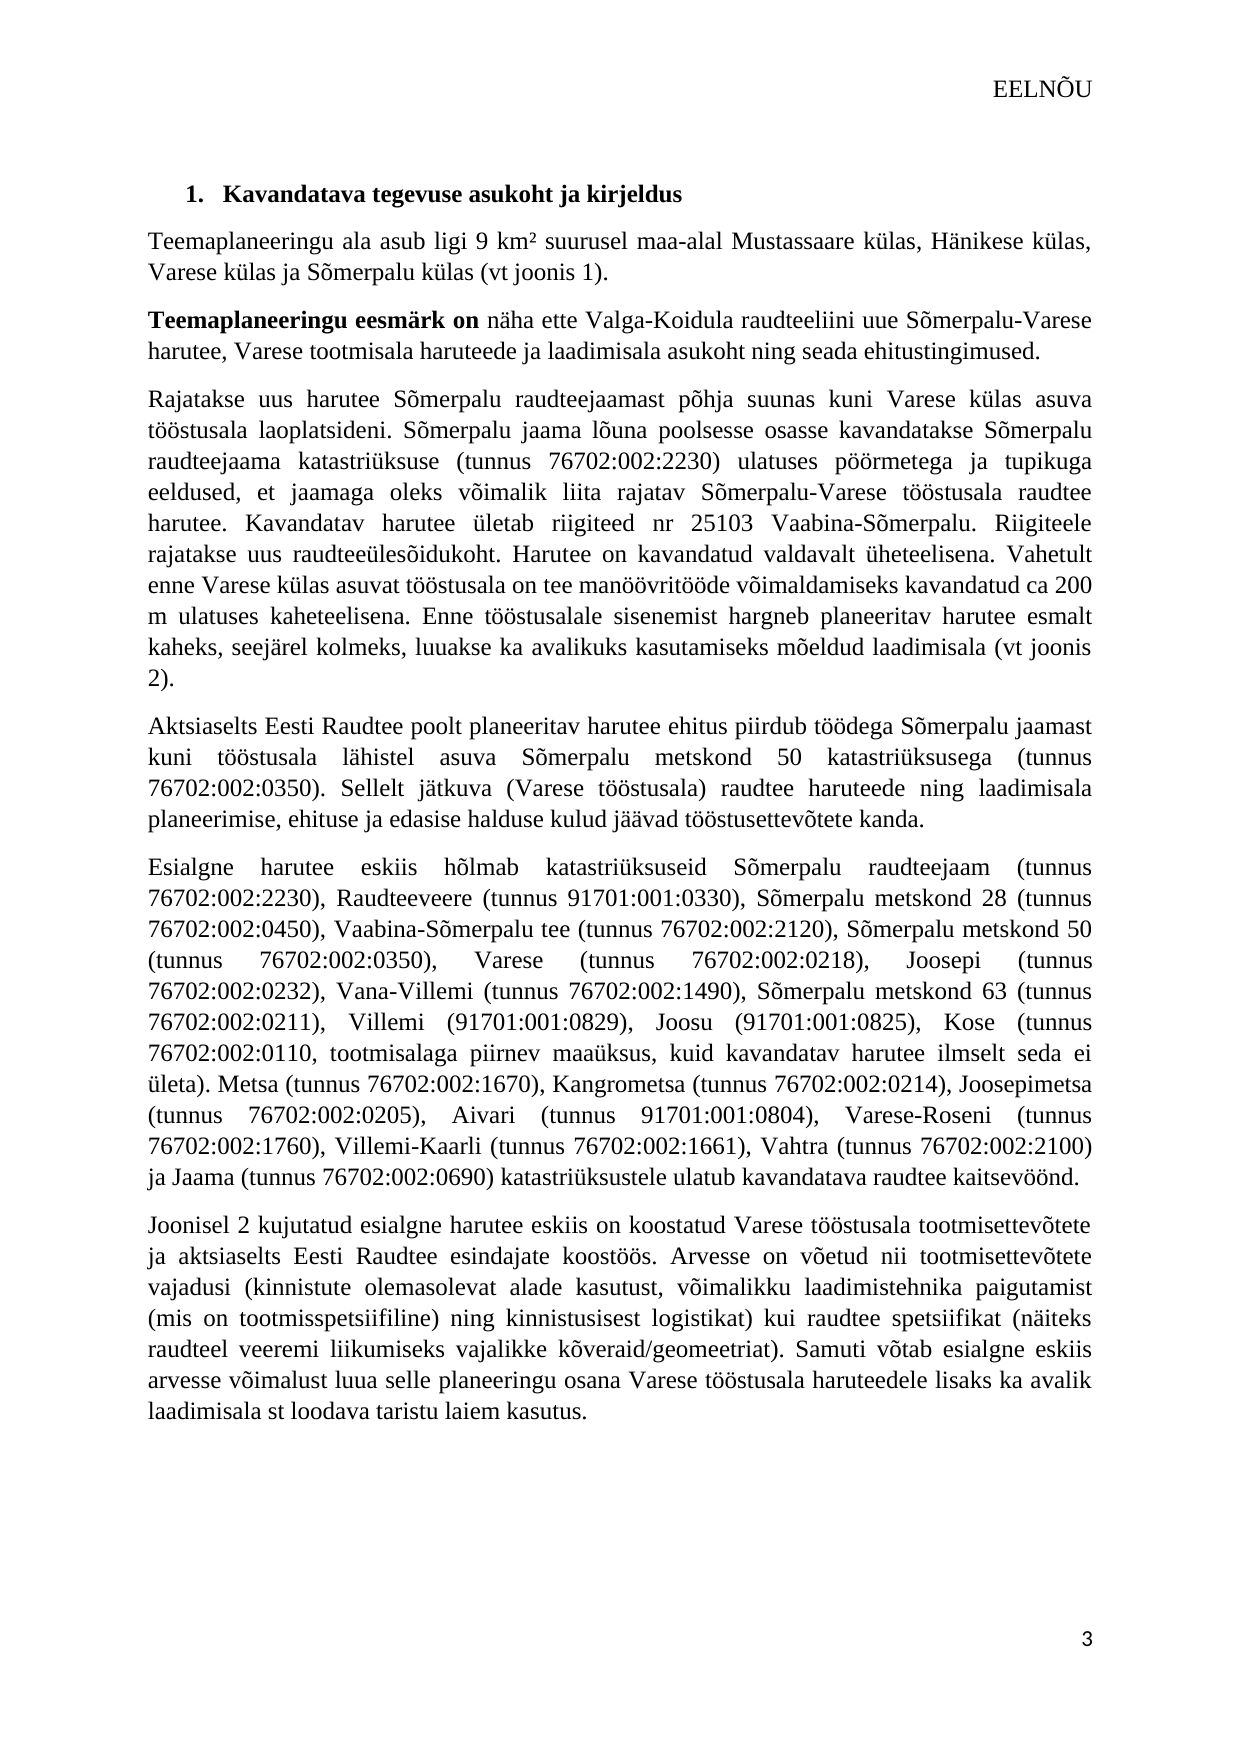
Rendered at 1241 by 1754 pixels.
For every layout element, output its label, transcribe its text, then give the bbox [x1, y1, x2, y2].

text Aktsiaselts Eesti Raudtee poolt planeeritav harutee ehitus piirdub töödega Sõmerpalu jaamast kuni tööstusala lähistel asuva Sõmerpalu metskond 50 katastriüksusega (tunnus 76702:002:0350). Sellelt jätkuva (Varese tööstusala) raudtee haruteede ning laadimisala planeerimise, ehituse ja edasise halduse kulud jäävad tööstusettevõtete kanda. [148, 711, 1093, 833]
text Teemaplaneeringu ala asub ligi 9 km² suurusel maa-alal Mustassaare külas, Hänikese külas, Varese külas ja Sõmerpalu külas (vt joonis 1). [148, 226, 1093, 286]
text Esialgne harutee eskiis hõlmab katastriüksuseid Sõmerpalu raudteejaam (tunnus 76702:002:2230), Raudteeveere (tunnus 91701:001:0330), Sõmerpalu metskond 28 (tunnus 76702:002:0450), Vaabina-Sõmerpalu tee (tunnus 76702:002:2120), Sõmerpalu metskond 50 (tunnus 76702:002:0350), Varese (tunnus 76702:002:0218), Joosepi (tunnus 76702:002:0232), Vana-Villemi (tunnus 76702:002:1490), Sõmerpalu metskond 63 (tunnus 76702:002:0211), Villemi (91701:001:0829), Joosu (91701:001:0825), Kose (tunnus 76702:002:0110, tootmisalaga piirnev maaüksus, kuid kavandatav harutee ilmselt seda ei ületa). Metsa (tunnus 76702:002:1670), Kangrometsa (tunnus 76702:002:0214), Joosepimetsa (tunnus 76702:002:0205), Aivari (tunnus 91701:001:0804), Varese-Roseni (tunnus 76702:002:1760), Villemi-Kaarli (tunnus 76702:002:1661), Vahtra (tunnus 76702:002:2100) ja Jaama (tunnus 76702:002:0690) katastriüksustele ulatub kavandatava raudtee kaitsevöönd. [148, 852, 1093, 1191]
text Teemaplaneeringu eesmärk on näha ette Valga-Koidula raudteeliini uue Sõmerpalu-Varese harutee, Varese tootmisala haruteede ja laadimisala asukoht ning seada ehitustingimused. [148, 305, 1093, 365]
list Kavandatava tegevuse asukoht ja kirjeldus [185, 179, 1093, 207]
text Joonisel 2 kujutatud esialgne harutee eskiis on koostatud Varese tööstusala tootmisettevõtete ja aktsiaselts Eesti Raudtee esindajate koostöös. Arvesse on võetud nii tootmisettevõtete vajadusi (kinnistute olemasolevat alade kasutust, võimalikku laadimistehnika paigutamist (mis on tootmisspetsiifiline) ning kinnistusisest logistikat) kui raudtee spetsiifikat (näiteks raudteel veeremi liikumiseks vajalikke kõveraid/geomeetriat). Samuti võtab esialgne eskiis arvesse võimalust luua selle planeeringu osana Varese tööstusala haruteedele lisaks ka avalik laadimisala st loodava taristu laiem kasutus. [148, 1210, 1093, 1425]
text Rajatakse uus harutee Sõmerpalu raudteejaamast põhja suunas kuni Varese külas asuva tööstusala laoplatsideni. Sõmerpalu jaama lõuna poolsesse osasse kavandatakse Sõmerpalu raudteejaama katastriüksuse (tunnus 76702:002:2230) ulatuses pöörmetega ja tupikuga eeldused, et jaamaga oleks võimalik liita rajatav Sõmerpalu-Varese tööstusala raudtee harutee. Kavandatav harutee ületab riigiteed nr 25103 Vaabina-Sõmerpalu. Riigiteele rajatakse uus raudteeülesõidukoht. Harutee on kavandatud valdavalt üheteelisena. Vahetult enne Varese külas asuvat tööstusala on tee manöövritööde võimaldamiseks kavandatud ca 200 m ulatuses kaheteelisena. Enne tööstusalale sisenemist hargneb planeeritav harutee esmalt kaheks, seejärel kolmeks, luuakse ka avalikuks kasutamiseks mõeldud laadimisala (vt joonis 2). [148, 384, 1093, 692]
